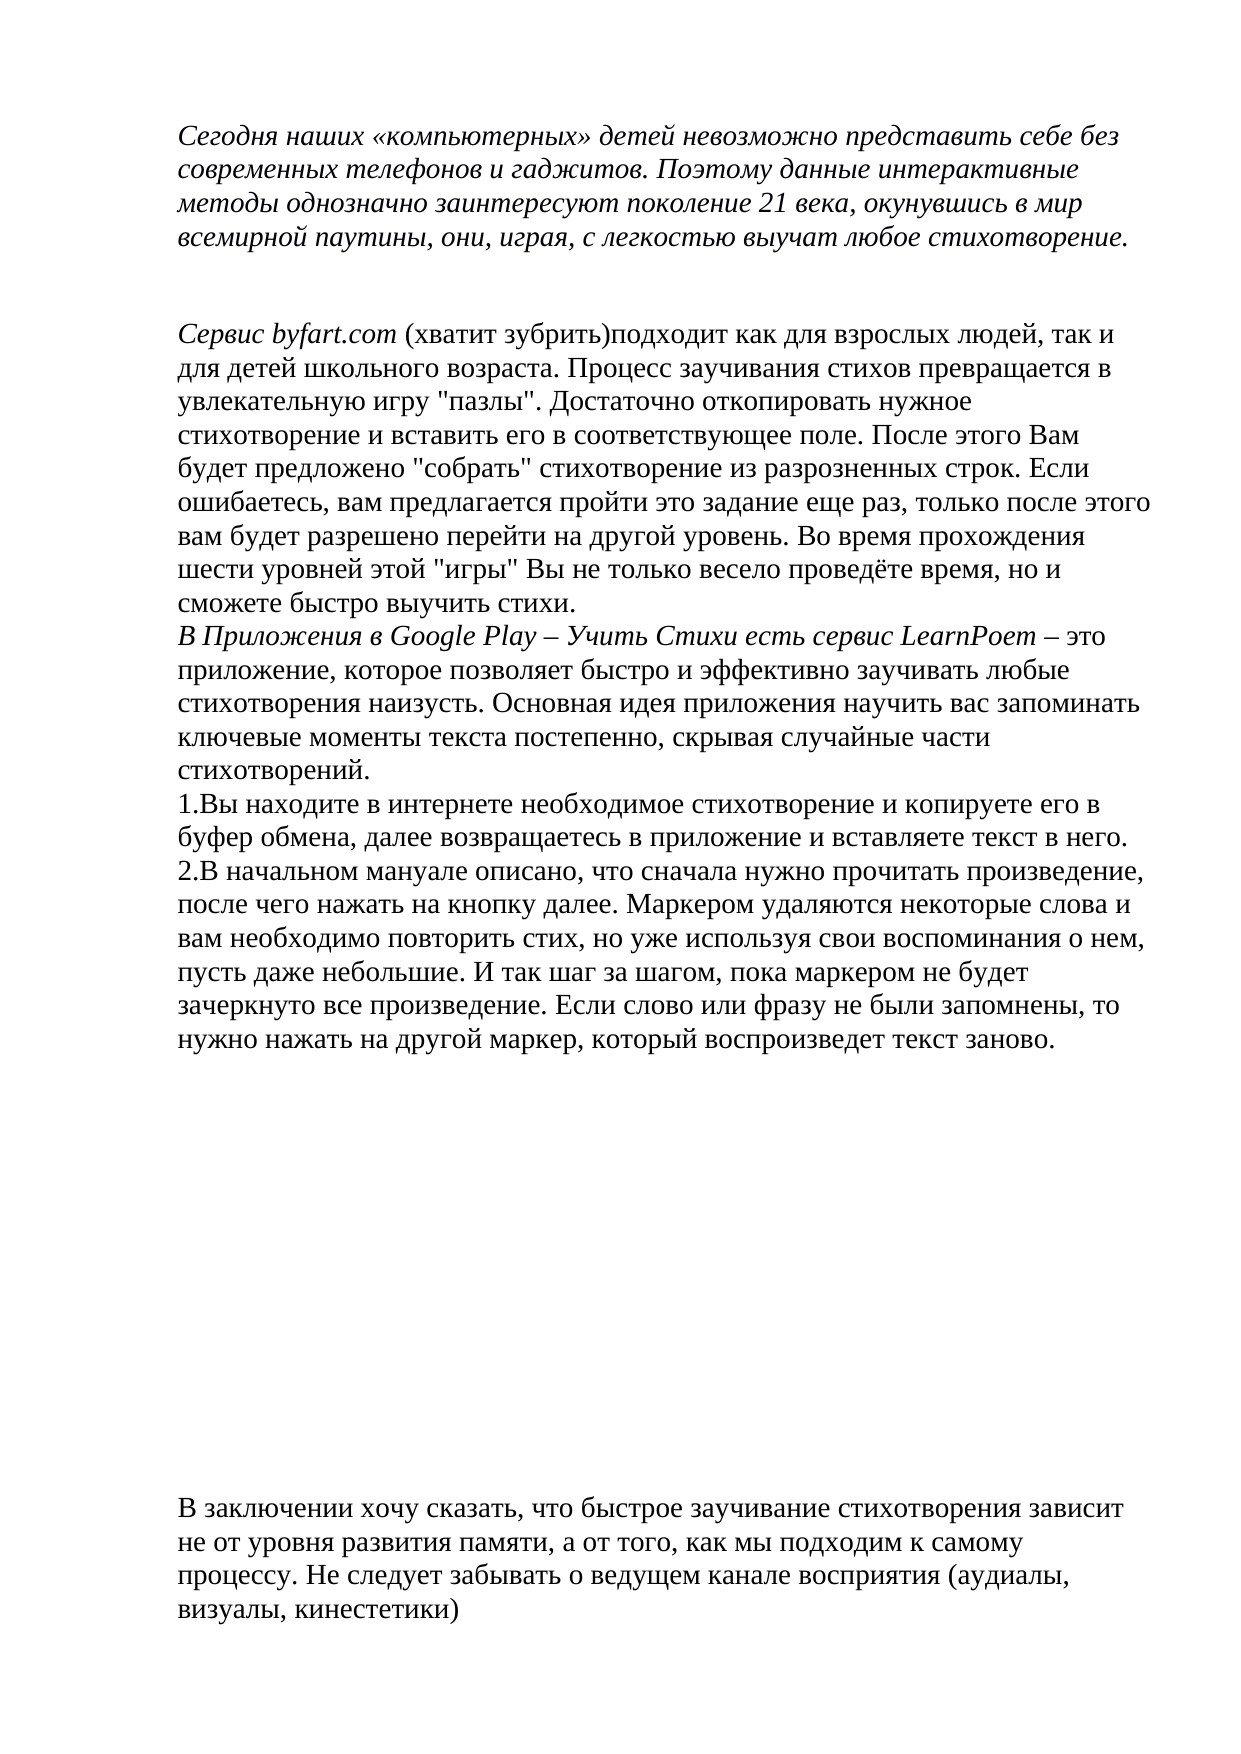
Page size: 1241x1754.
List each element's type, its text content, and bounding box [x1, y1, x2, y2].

text 2.В начальном мануале описано, что сначала нужно прочитать произведение, после чего нажать на кнопку далее. Маркером удаляются некоторые слова и вам необходимо повторить стих, но уже используя свои воспоминания о нем, пусть даже небольшие. И так шаг за шагом, пока маркером не будет зачеркнуто все произведение. Если слово или фразу не были запомнены, то нужно нажать на другой маркер, который воспроизведет текст заново. [177, 853, 1152, 1054]
text В заключении хочу сказать, что быстрое заучивание стихотворения зависит не от уровня развития памяти, а от того, как мы подходим к самому процессу. Не следует забывать о ведущем канале восприятия (аудиалы, визуалы, кинестетики) [177, 1490, 1152, 1624]
text Сервис byfart.com (хватит зубрить)подходит как для взрослых людей, так и для детей школьного возраста. Процесс заучивания стихов превращается в увлекательную игру "пазлы". Достаточно откопировать нужное стихотворение и вставить его в соответствующее поле. После этого Вам будет предложено "собрать" стихотворение из разрозненных строк. Если ошибаетесь, вам предлагается пройти это задание еще раз, только после этого вам будет разрешено перейти на другой уровень. Во время прохождения шести уровней этой "игры" Вы не только весело проведёте время, но и сможете быстро выучить стихи. [177, 316, 1152, 618]
text Сегодня наших «компьютерных» детей невозможно представить себе без современных телефонов и гаджитов. Поэтому данные интерактивные методы однозначно заинтересуют поколение 21 века, окунувшись в мир всемирной паутины, они, играя, с легкостью выучат любое стихотворение. [177, 118, 1152, 252]
text 1.Вы находите в интернете необходимое стихотворение и копируете его в буфер обмена, далее возвращаетесь в приложение и вставляете текст в него. [177, 786, 1152, 853]
text В Приложения в Google Play – Учить Стихи есть сервис LearnPoem – это приложение, которое позволяет быстро и эффективно заучивать любые стихотворения наизусть. Основная идея приложения научить вас запоминать ключевые моменты текста постепенно, скрывая случайные части стихотворений. [177, 618, 1152, 786]
